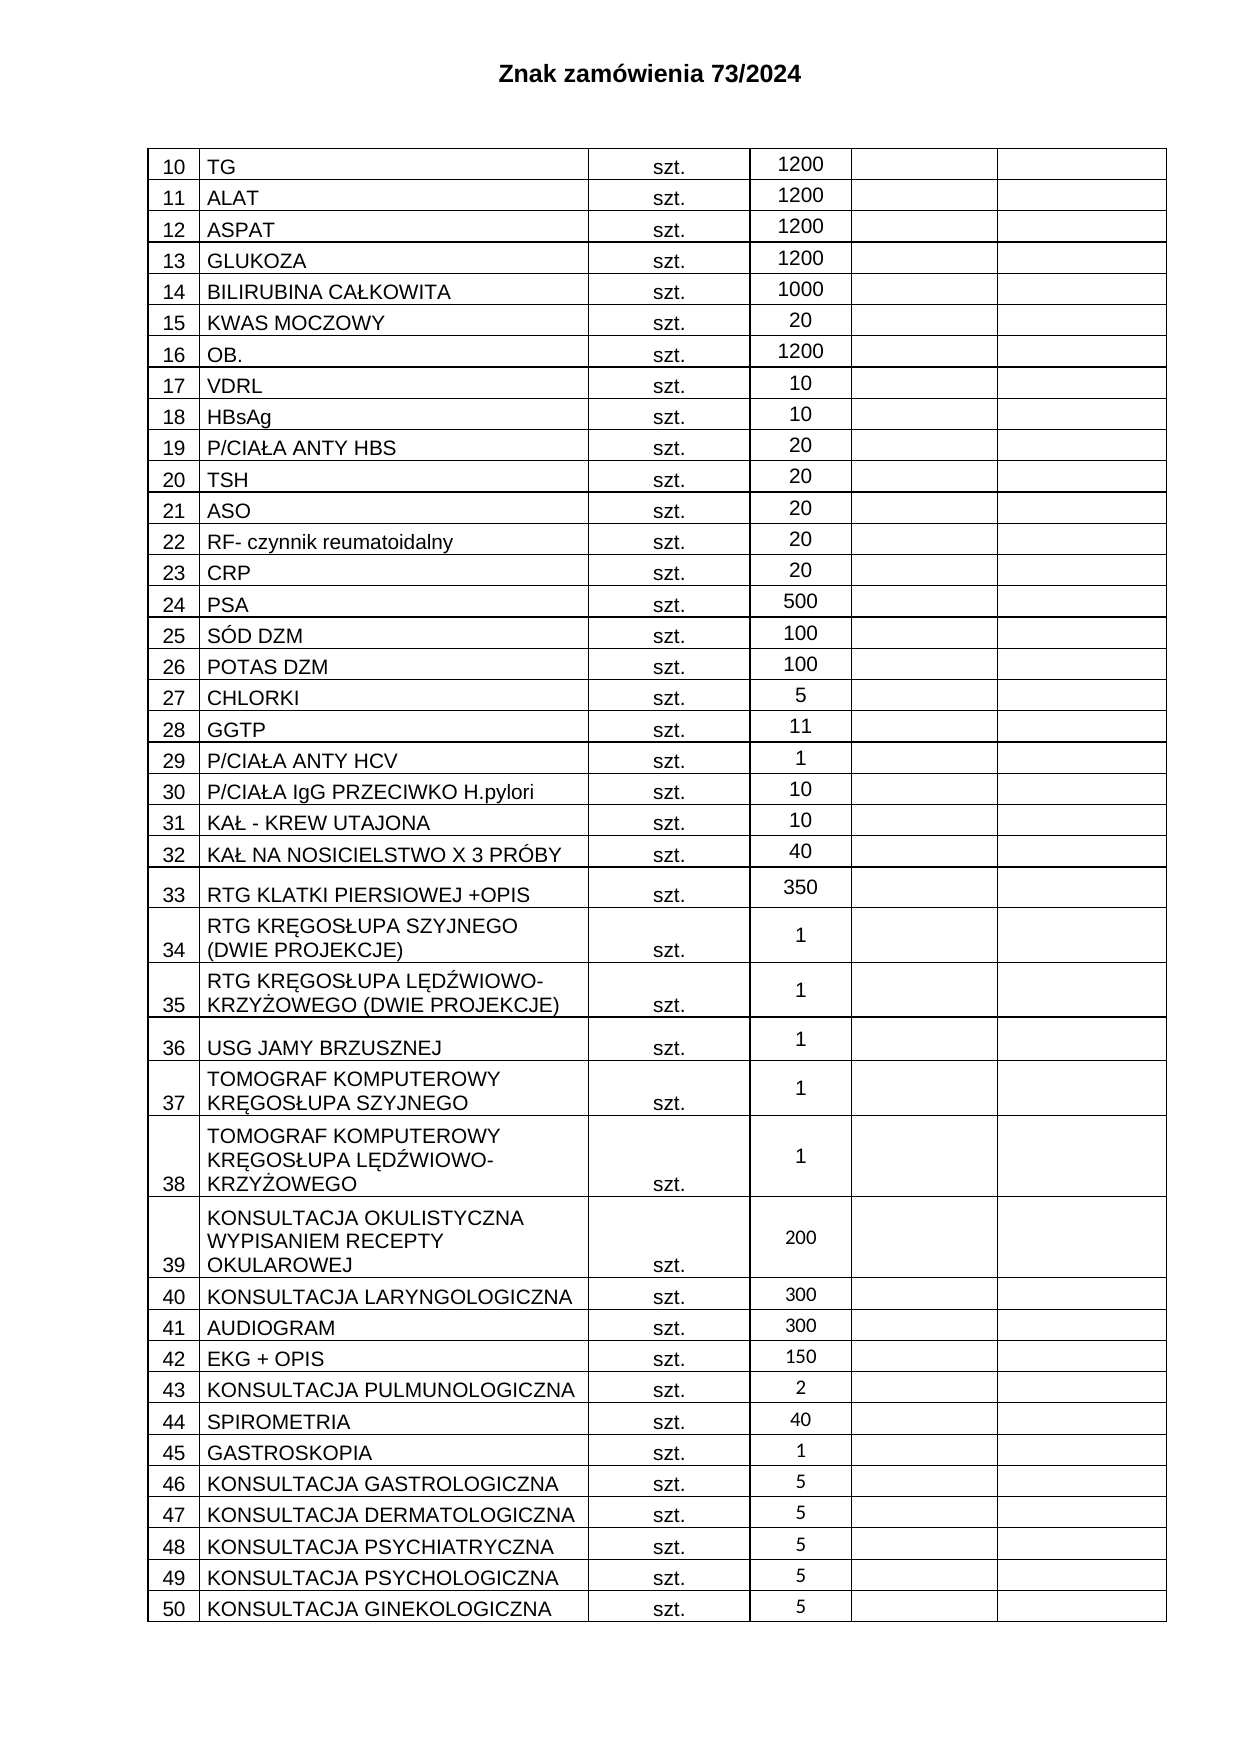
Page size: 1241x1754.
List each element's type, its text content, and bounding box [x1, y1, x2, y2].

table_cell [852, 1466, 997, 1496]
table_cell 46 [149, 1466, 199, 1496]
table_cell szt. [589, 430, 749, 460]
table_cell 10 [751, 774, 851, 804]
table_cell 100 [751, 649, 851, 679]
table_cell 5 [751, 1560, 851, 1590]
table_cell [852, 711, 997, 741]
table_cell 20 [751, 305, 851, 335]
table_cell 12 [149, 211, 199, 241]
table_cell szt. [589, 524, 749, 554]
table_cell 150 [751, 1341, 851, 1371]
table_cell [852, 1310, 997, 1340]
table_cell szt. [589, 1018, 749, 1060]
table_cell 5 [751, 680, 851, 710]
table_cell szt. [589, 908, 749, 962]
table_cell 27 [149, 680, 199, 710]
table_cell [852, 1435, 997, 1465]
table_cell [852, 1372, 997, 1402]
table_cell [998, 1197, 1166, 1277]
table_cell EKG + OPIS [200, 1341, 588, 1371]
table_cell 5 [751, 1466, 851, 1496]
table_cell [998, 1435, 1166, 1465]
table_cell 1 [751, 743, 851, 773]
table_cell 23 [149, 555, 199, 585]
table_cell szt. [589, 274, 749, 304]
table_cell [852, 680, 997, 710]
table_cell [852, 1528, 997, 1558]
table_cell [998, 1278, 1166, 1308]
table_cell [998, 1466, 1166, 1496]
table_cell [998, 680, 1166, 710]
table_cell [998, 1497, 1166, 1527]
table_cell szt. [589, 1278, 749, 1308]
table_cell [998, 493, 1166, 523]
table_cell KWAS MOCZOWY [200, 305, 588, 335]
table_cell szt. [589, 211, 749, 241]
table_cell [998, 399, 1166, 429]
table_cell [998, 743, 1166, 773]
table_cell [852, 493, 997, 523]
table_cell [998, 1116, 1166, 1196]
table_cell KONSULTACJA DERMATOLOGICZNA [200, 1497, 588, 1527]
table_cell RTG KLATKI PIERSIOWEJ +OPIS [200, 868, 588, 907]
table_cell 15 [149, 305, 199, 335]
table_cell 38 [149, 1116, 199, 1196]
table_cell [998, 774, 1166, 804]
table_cell AUDIOGRAM [200, 1310, 588, 1340]
table_cell TOMOGRAF KOMPUTEROWY KRĘGOSŁUPA LĘDŹWIOWO-KRZYŻOWEGO [200, 1116, 588, 1196]
table_cell 32 [149, 836, 199, 866]
table_cell szt. [589, 618, 749, 648]
table_cell [852, 1403, 997, 1433]
table_cell 300 [751, 1310, 851, 1340]
table_cell szt. [589, 243, 749, 273]
table_cell [998, 1403, 1166, 1433]
table_cell 10 [751, 399, 851, 429]
table_cell [998, 149, 1166, 179]
table_cell KONSULTACJA PULMUNOLOGICZNA [200, 1372, 588, 1402]
table_cell [998, 649, 1166, 679]
table_cell [998, 805, 1166, 835]
table_cell 20 [751, 555, 851, 585]
table_cell 45 [149, 1435, 199, 1465]
table_cell [852, 805, 997, 835]
table_cell [998, 1018, 1166, 1060]
table_cell RF- czynnik reumatoidalny [200, 524, 588, 554]
table_cell KONSULTACJA GASTROLOGICZNA [200, 1466, 588, 1496]
table_cell KONSULTACJA LARYNGOLOGICZNA [200, 1278, 588, 1308]
table_cell KONSULTACJA PSYCHOLOGICZNA [200, 1560, 588, 1590]
table_cell [852, 1341, 997, 1371]
table_cell HBsAg [200, 399, 588, 429]
table_cell [998, 274, 1166, 304]
table_cell [852, 555, 997, 585]
table_cell 1 [751, 908, 851, 962]
table_cell 22 [149, 524, 199, 554]
table_cell szt. [589, 743, 749, 773]
table_cell szt. [589, 1341, 749, 1371]
table_cell KONSULTACJA GINEKOLOGICZNA [200, 1591, 588, 1621]
table_cell szt. [589, 336, 749, 366]
table_cell [998, 368, 1166, 398]
table_cell 20 [751, 524, 851, 554]
table_cell szt. [589, 305, 749, 335]
table_cell 20 [751, 430, 851, 460]
table_cell 5 [751, 1528, 851, 1558]
table_cell szt. [589, 868, 749, 907]
table_cell szt. [589, 1061, 749, 1115]
table_cell 49 [149, 1560, 199, 1590]
table_cell 40 [751, 1403, 851, 1433]
table_cell [852, 1497, 997, 1527]
table_cell 5 [751, 1591, 851, 1621]
table_cell 1200 [751, 211, 851, 241]
table_cell [998, 305, 1166, 335]
table_cell szt. [589, 1466, 749, 1496]
table_cell [998, 555, 1166, 585]
table_cell 20 [751, 493, 851, 523]
table_cell [998, 618, 1166, 648]
table_cell POTAS DZM [200, 649, 588, 679]
table_cell [852, 211, 997, 241]
table_cell [998, 243, 1166, 273]
table_cell [852, 180, 997, 210]
table_cell [998, 908, 1166, 962]
table_cell 50 [149, 1591, 199, 1621]
table_cell 11 [149, 180, 199, 210]
table_cell USG JAMY BRZUSZNEJ [200, 1018, 588, 1060]
table_cell szt. [589, 963, 749, 1016]
table_cell szt. [589, 1310, 749, 1340]
table_cell [998, 1341, 1166, 1371]
table_cell [998, 180, 1166, 210]
table_cell VDRL [200, 368, 588, 398]
table_cell szt. [589, 1197, 749, 1277]
table_cell 31 [149, 805, 199, 835]
table_cell szt. [589, 555, 749, 585]
table_cell TSH [200, 461, 588, 491]
table_cell [852, 774, 997, 804]
table_cell 1200 [751, 243, 851, 273]
table_cell [852, 274, 997, 304]
table_cell 19 [149, 430, 199, 460]
table_cell szt. [589, 1372, 749, 1402]
table_cell 1 [751, 1018, 851, 1060]
table_cell [998, 336, 1166, 366]
table_cell [852, 1197, 997, 1277]
table_cell [998, 868, 1166, 907]
table_cell KAŁ - KREW UTAJONA [200, 805, 588, 835]
table_cell [852, 336, 997, 366]
table_cell 1000 [751, 274, 851, 304]
table_cell [852, 618, 997, 648]
table_cell 42 [149, 1341, 199, 1371]
table_cell RTG KRĘGOSŁUPA LĘDŹWIOWO-KRZYŻOWEGO (DWIE PROJEKCJE) [200, 963, 588, 1016]
table_cell 350 [751, 868, 851, 907]
table_cell ASPAT [200, 211, 588, 241]
table_cell szt. [589, 1560, 749, 1590]
table_cell [998, 1528, 1166, 1558]
table_cell 2 [751, 1372, 851, 1402]
table_cell 200 [751, 1197, 851, 1277]
table_cell 11 [751, 711, 851, 741]
table_cell TG [200, 149, 588, 179]
table_cell [998, 430, 1166, 460]
table_cell 28 [149, 711, 199, 741]
table_cell TOMOGRAF KOMPUTEROWY KRĘGOSŁUPA SZYJNEGO [200, 1061, 588, 1115]
table_cell [998, 711, 1166, 741]
table_cell P/CIAŁA ANTY HCV [200, 743, 588, 773]
table_cell [852, 1018, 997, 1060]
table_cell RTG KRĘGOSŁUPA SZYJNEGO (DWIE PROJEKCJE) [200, 908, 588, 962]
table_cell PSA [200, 586, 588, 616]
table_cell 36 [149, 1018, 199, 1060]
table_cell szt. [589, 1591, 749, 1621]
table_cell CHLORKI [200, 680, 588, 710]
table_cell 44 [149, 1403, 199, 1433]
table_cell [852, 1560, 997, 1590]
table_cell 37 [149, 1061, 199, 1115]
table_cell 17 [149, 368, 199, 398]
table_cell szt. [589, 1435, 749, 1465]
table_cell [852, 243, 997, 273]
table_cell 41 [149, 1310, 199, 1340]
table_cell 10 [751, 368, 851, 398]
table_cell szt. [589, 368, 749, 398]
table_cell [852, 1116, 997, 1196]
table_cell [998, 1591, 1166, 1621]
table_cell 20 [149, 461, 199, 491]
table_cell [852, 461, 997, 491]
table_cell [998, 963, 1166, 1016]
table_cell szt. [589, 586, 749, 616]
table_cell KONSULTACJA OKULISTYCZNA WYPISANIEM RECEPTY OKULAROWEJ [200, 1197, 588, 1277]
table_cell szt. [589, 1116, 749, 1196]
table_cell szt. [589, 180, 749, 210]
table_cell [852, 149, 997, 179]
table_cell szt. [589, 836, 749, 866]
table_cell szt. [589, 493, 749, 523]
table_cell 18 [149, 399, 199, 429]
table_cell [852, 305, 997, 335]
table_cell [852, 649, 997, 679]
table_cell [852, 908, 997, 962]
table_cell P/CIAŁA IgG PRZECIWKO H.pylori [200, 774, 588, 804]
table_cell [852, 1591, 997, 1621]
table_cell [998, 211, 1166, 241]
table_cell GLUKOZA [200, 243, 588, 273]
table_cell [852, 368, 997, 398]
table_cell SÓD DZM [200, 618, 588, 648]
table_cell [852, 963, 997, 1016]
table_cell 39 [149, 1197, 199, 1277]
table_cell OB. [200, 336, 588, 366]
table_cell 48 [149, 1528, 199, 1558]
table_cell [852, 836, 997, 866]
table_cell 5 [751, 1497, 851, 1527]
table_cell 43 [149, 1372, 199, 1402]
table_cell 25 [149, 618, 199, 648]
table_cell SPIROMETRIA [200, 1403, 588, 1433]
table_cell szt. [589, 680, 749, 710]
table_cell GGTP [200, 711, 588, 741]
table_cell 20 [751, 461, 851, 491]
table_cell 29 [149, 743, 199, 773]
table_cell CRP [200, 555, 588, 585]
table_cell 10 [149, 149, 199, 179]
table_cell 47 [149, 1497, 199, 1527]
table_cell 1 [751, 1116, 851, 1196]
table_cell [852, 868, 997, 907]
table_cell 300 [751, 1278, 851, 1308]
table_cell szt. [589, 149, 749, 179]
table_cell 1 [751, 1435, 851, 1465]
table_cell 35 [149, 963, 199, 1016]
table_cell P/CIAŁA ANTY HBS [200, 430, 588, 460]
table_cell 40 [149, 1278, 199, 1308]
table_cell [852, 524, 997, 554]
table_cell 26 [149, 649, 199, 679]
table_cell [852, 1278, 997, 1308]
table_cell [998, 1061, 1166, 1115]
table_cell 16 [149, 336, 199, 366]
table_cell 1200 [751, 149, 851, 179]
table_cell szt. [589, 805, 749, 835]
table_cell GASTROSKOPIA [200, 1435, 588, 1465]
table_cell BILIRUBINA CAŁKOWITA [200, 274, 588, 304]
table_cell szt. [589, 774, 749, 804]
table_cell 14 [149, 274, 199, 304]
table_cell [998, 586, 1166, 616]
table_cell KAŁ NA NOSICIELSTWO X 3 PRÓBY [200, 836, 588, 866]
table_cell [852, 1061, 997, 1115]
table_cell [998, 1372, 1166, 1402]
table_cell szt. [589, 1497, 749, 1527]
table_cell [852, 586, 997, 616]
table_cell [998, 461, 1166, 491]
table_cell szt. [589, 711, 749, 741]
table_cell KONSULTACJA PSYCHIATRYCZNA [200, 1528, 588, 1558]
table_cell 500 [751, 586, 851, 616]
table_cell [998, 1560, 1166, 1590]
table_cell szt. [589, 461, 749, 491]
table_cell 1 [751, 963, 851, 1016]
table_cell [852, 743, 997, 773]
table_cell [852, 430, 997, 460]
table_cell szt. [589, 1528, 749, 1558]
table_cell szt. [589, 649, 749, 679]
table_cell 10 [751, 805, 851, 835]
table_cell 40 [751, 836, 851, 866]
table_cell 34 [149, 908, 199, 962]
table_cell 1200 [751, 180, 851, 210]
table_cell 24 [149, 586, 199, 616]
table_cell [998, 524, 1166, 554]
table_cell 13 [149, 243, 199, 273]
table_cell 100 [751, 618, 851, 648]
table_cell szt. [589, 1403, 749, 1433]
table_cell szt. [589, 399, 749, 429]
table_cell [998, 1310, 1166, 1340]
table_cell 1 [751, 1061, 851, 1115]
table_cell 33 [149, 868, 199, 907]
table_cell 30 [149, 774, 199, 804]
table_cell ASO [200, 493, 588, 523]
table_cell [852, 399, 997, 429]
table_cell 1200 [751, 336, 851, 366]
table_cell [998, 836, 1166, 866]
table_cell 21 [149, 493, 199, 523]
table_cell ALAT [200, 180, 588, 210]
